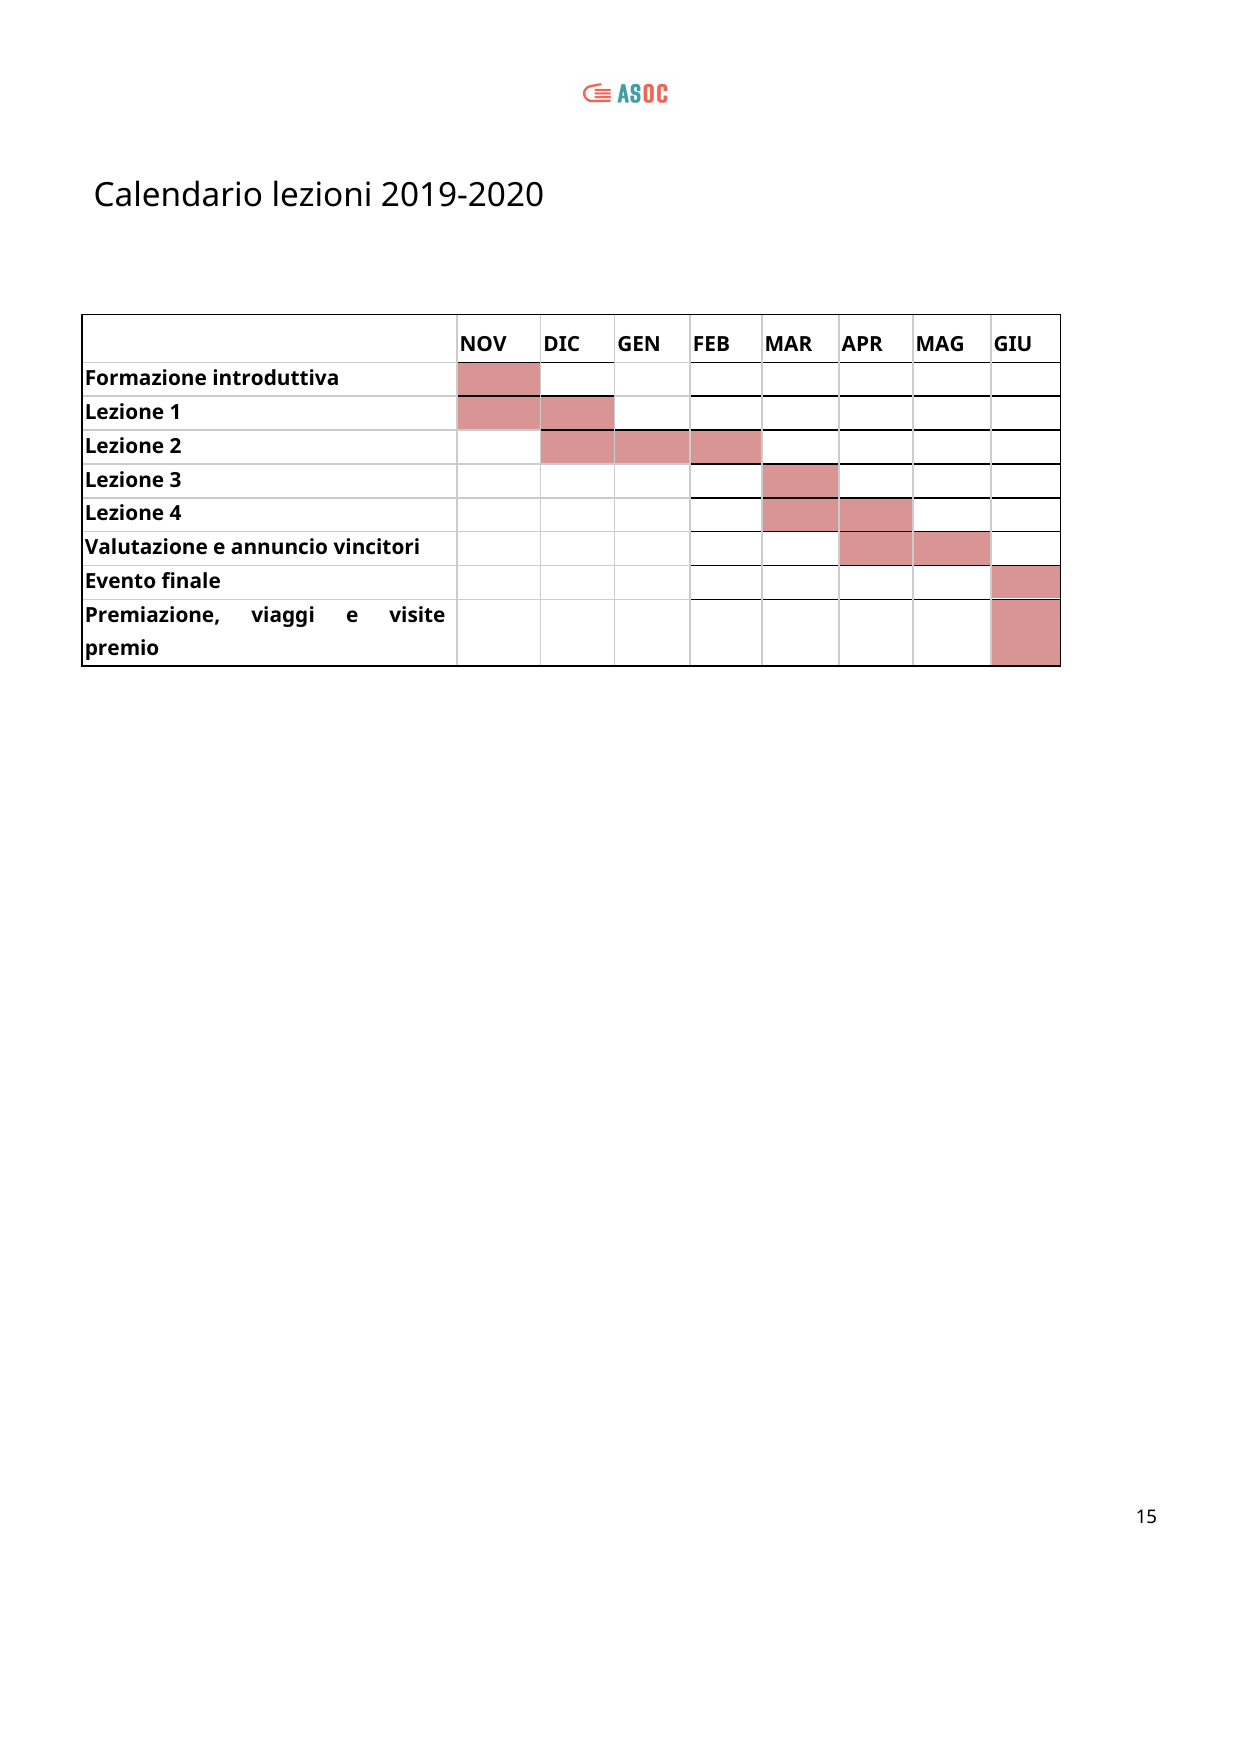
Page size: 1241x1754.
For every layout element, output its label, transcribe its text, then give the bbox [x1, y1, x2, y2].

table_cell Evento finale [83, 566, 456, 598]
table_cell [763, 566, 838, 598]
table_cell Valutazione e annuncio vincitori [83, 532, 456, 565]
table_cell [992, 566, 1060, 598]
table_cell [458, 465, 540, 497]
table_cell [615, 566, 689, 598]
table_cell [914, 499, 990, 531]
table_cell [541, 600, 614, 665]
table_cell [541, 431, 614, 463]
table_cell [458, 397, 540, 429]
subtitle Calendario lezioni 2019-2020 [93, 171, 1157, 216]
table_cell [541, 465, 614, 497]
table_cell [992, 431, 1060, 463]
table_cell [763, 363, 838, 395]
table_cell [541, 566, 614, 598]
table_cell [615, 600, 689, 665]
table_cell [691, 499, 761, 531]
table_cell [840, 363, 912, 395]
table_cell [840, 431, 912, 463]
table_header MAR [763, 315, 838, 362]
table_cell [914, 431, 990, 463]
table_cell [992, 532, 1060, 565]
table_header APR [840, 315, 912, 362]
table_cell [691, 363, 761, 395]
table_cell [541, 397, 614, 429]
table_cell Lezione 1 [83, 397, 456, 429]
table_cell Premiazione, viaggi e visite premio [83, 600, 456, 665]
table_header [83, 315, 456, 362]
table_cell [691, 465, 761, 497]
table_cell [763, 600, 838, 665]
table_cell [615, 499, 689, 531]
table_cell Lezione 2 [83, 431, 456, 463]
table_cell [914, 465, 990, 497]
table_cell [458, 600, 540, 665]
table_cell [691, 566, 761, 598]
table_cell [541, 499, 614, 531]
table_cell [458, 363, 540, 395]
table_header GIU [992, 315, 1060, 362]
table_cell Lezione 4 [83, 499, 456, 531]
table_cell [914, 600, 990, 665]
table_cell [992, 465, 1060, 497]
table_header GEN [615, 315, 689, 362]
table_cell [541, 363, 614, 395]
table_header NOV [458, 315, 540, 362]
table_cell [914, 397, 990, 429]
table_cell [691, 532, 761, 565]
table_cell [458, 431, 540, 463]
table_cell [691, 397, 761, 429]
table_header DIC [541, 315, 614, 362]
table_cell [615, 532, 689, 565]
table_cell [914, 566, 990, 598]
table_cell [691, 600, 761, 665]
table_header FEB [691, 315, 761, 362]
table_cell [458, 532, 540, 565]
table_cell [840, 600, 912, 665]
table_cell [840, 566, 912, 598]
table_header MAG [914, 315, 990, 362]
table_cell [691, 431, 761, 463]
table_cell Formazione introduttiva [83, 363, 456, 395]
table_cell [992, 499, 1060, 531]
table_cell [840, 397, 912, 429]
table_cell [458, 566, 540, 598]
table_cell [763, 532, 838, 565]
table_cell [541, 532, 614, 565]
table_cell [615, 431, 689, 463]
table_cell [914, 532, 990, 565]
table_cell [763, 465, 838, 497]
table_cell [840, 499, 912, 531]
table_cell [914, 363, 990, 395]
table_cell [992, 600, 1060, 665]
table_cell [840, 465, 912, 497]
table_cell [763, 499, 838, 531]
table_cell [615, 397, 689, 429]
table_cell [615, 363, 689, 395]
table_cell [992, 397, 1060, 429]
table_cell [840, 532, 912, 565]
table_cell [763, 397, 838, 429]
table_cell [763, 431, 838, 463]
table_cell [458, 499, 540, 531]
table_cell [992, 363, 1060, 395]
picture [570, 75, 680, 112]
table_cell Lezione 3 [83, 465, 456, 497]
table_cell [615, 465, 689, 497]
